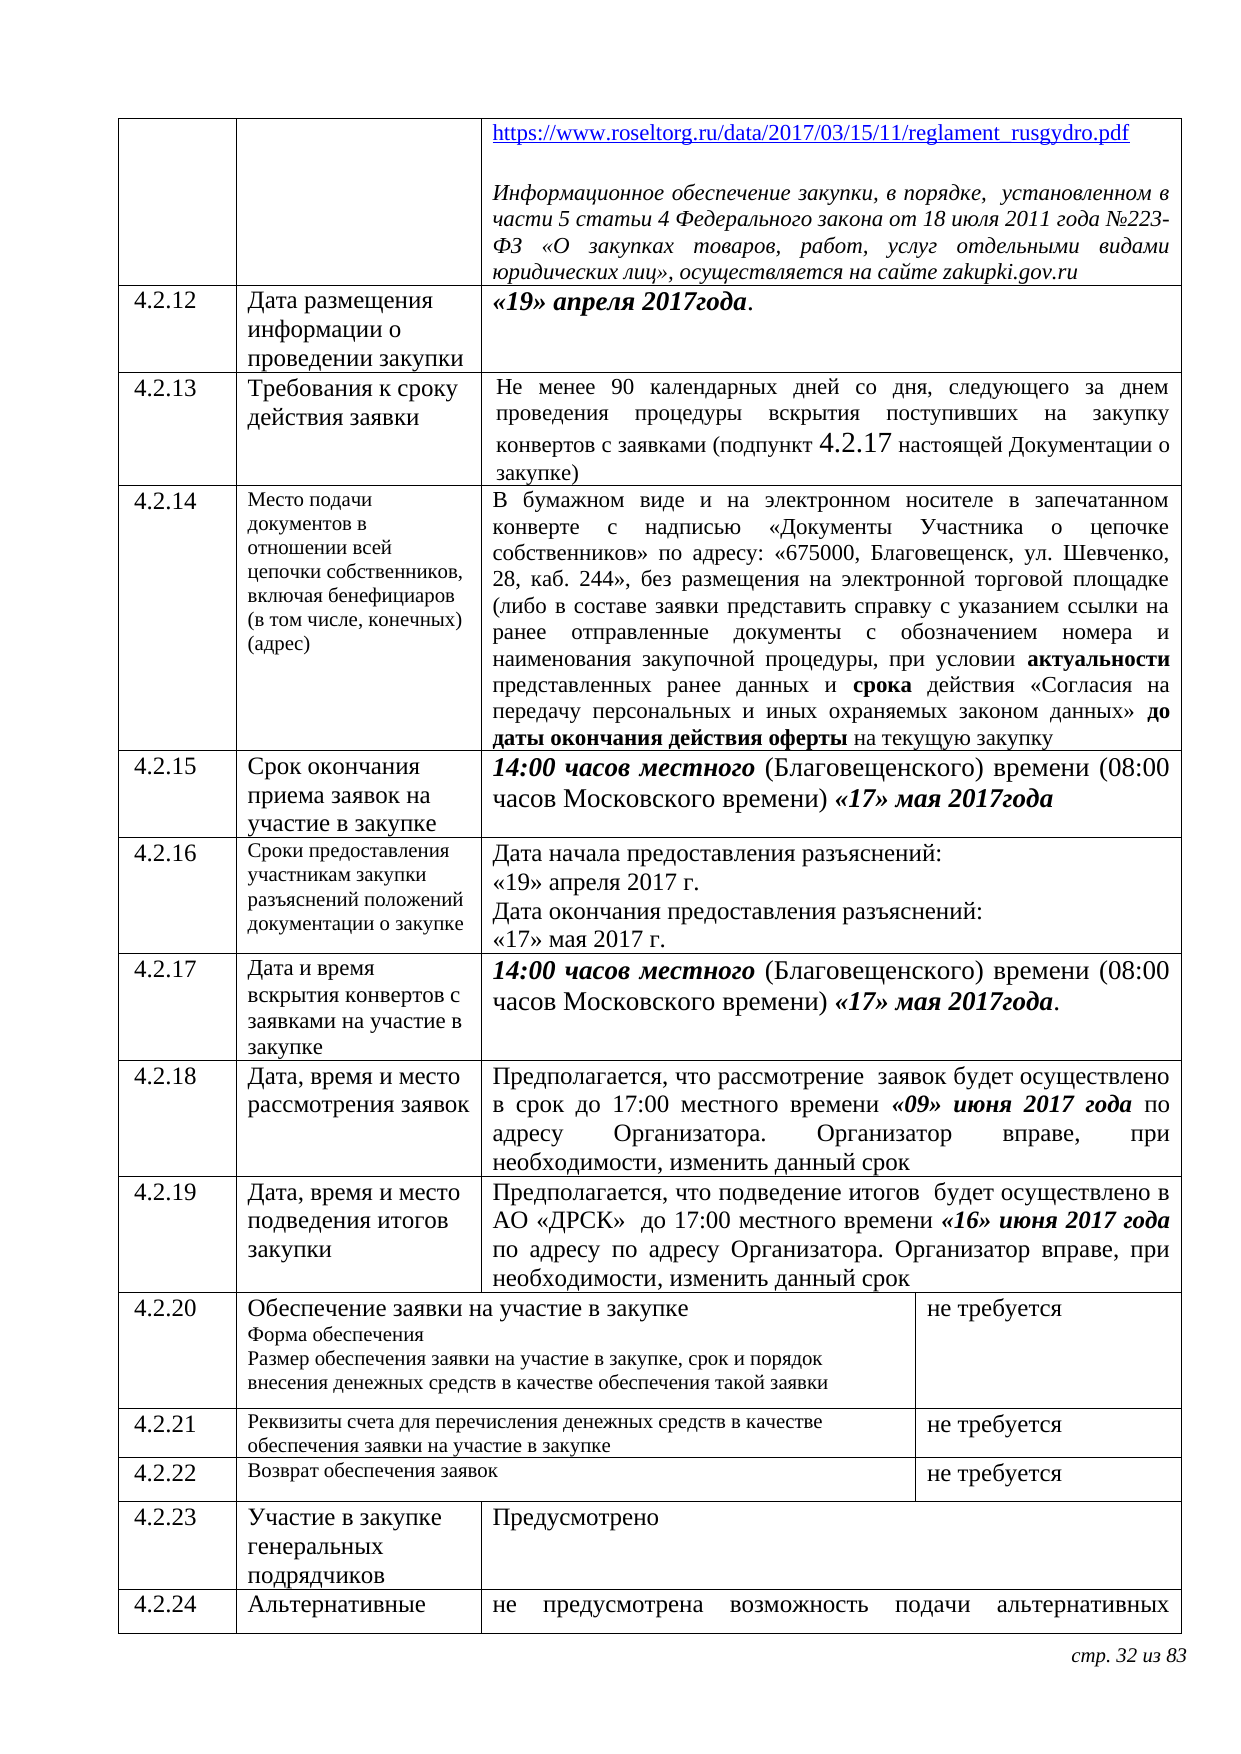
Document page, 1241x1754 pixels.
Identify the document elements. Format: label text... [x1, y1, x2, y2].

table_cell Предусмотрено [482, 1502, 1181, 1588]
table_cell [119, 373, 236, 485]
table_cell «19» апреля 2017года. [482, 286, 1181, 372]
table_cell не требуется [916, 1293, 1181, 1408]
table_cell [119, 486, 236, 750]
table_cell Дата размещения информации о проведении закупки [237, 286, 481, 372]
table_cell Сроки предоставления участникам закупки разъяснений положений документации о закупке [237, 838, 481, 953]
table_cell [119, 1293, 236, 1408]
table_cell не требуется [916, 1409, 1181, 1457]
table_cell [482, 119, 1181, 284]
table_cell Дата начала предоставления разъяснений: «19» апреля 2017 г. Дата окончания предоставления разъяснений: «17» мая 2017 г. [482, 838, 1181, 953]
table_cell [237, 1590, 481, 1632]
table_cell [119, 1409, 236, 1457]
table_cell В бумажном виде и на электронном носителе в запечатанном конверте с надписью «Документы Участника о цепочке собственников» по адресу: «675000, Благовещенск, ул. Шевченко, 28, каб. 244», без размещения на электронной торговой площадке (либо в составе заявки представить справку с указанием ссылки на ранее отправленные документы с обозначением номера и наименования закупочной процедуры, при условии актуальности представленных ранее данных и срока действия «Согласия на передачу персональных и иных охраняемых законом данных» до даты окончания действия оферты на текущую закупку [482, 486, 1181, 750]
table_cell 14:00 часов местного (Благовещенского) времени (08:00 часов Московского времени) «17» мая 2017года. [482, 954, 1181, 1060]
table_cell [119, 1590, 236, 1632]
table_cell Место подачи документов в отношении всей цепочки собственников, включая бенефициаров (в том числе, конечных) (адрес) [237, 486, 481, 750]
table_cell [119, 1177, 236, 1292]
table_cell Участие в закупке генеральных подрядчиков [237, 1502, 481, 1588]
table_cell Срок окончания приема заявок на участие в закупке [237, 751, 481, 837]
table_cell [119, 838, 236, 953]
table_cell [119, 286, 236, 372]
table_cell [119, 1061, 236, 1176]
table_cell Возврат обеспечения заявок [237, 1458, 915, 1501]
table_cell Реквизиты счета для перечисления денежных средств в качестве обеспечения заявки на участие в закупке [237, 1409, 915, 1457]
table_cell Предполагается, что рассмотрение заявок будет осуществлено в срок до 17:00 местного времени «09» июня 2017 года по адресу Организатора. Организатор вправе, при необходимости, изменить данный срок [482, 1061, 1181, 1176]
table_cell Обеспечение заявки на участие в закупке Форма обеспечения Размер обеспечения заявки на участие в закупке, срок и порядок внесения денежных средств в качестве обеспечения такой заявки [237, 1293, 915, 1408]
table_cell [482, 1590, 1181, 1632]
table_cell Дата, время и место подведения итогов закупки [237, 1177, 481, 1292]
table_cell Предполагается, что подведение итогов будет осуществлено в АО «ДРСК» до 17:00 местного времени «16» июня 2017 года по адресу по адресу Организатора. Организатор вправе, при необходимости, изменить данный срок [482, 1177, 1181, 1292]
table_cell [237, 119, 481, 284]
table_cell 14:00 часов местного (Благовещенского) времени (08:00 часов Московского времени) «17» мая 2017года [482, 751, 1181, 837]
table_cell Требования к сроку действия заявки [237, 373, 481, 485]
table_cell не требуется [916, 1458, 1181, 1501]
table_cell [119, 119, 236, 284]
table_cell [119, 954, 236, 1060]
table_cell [119, 751, 236, 837]
table_cell Не менее 90 календарных дней со дня, следующего за днем проведения процедуры вскрытия поступивших на закупку конвертов с заявками (подпункт 4.2.17 настоящей Документации о закупке) [482, 373, 1181, 485]
table_cell [119, 1502, 236, 1588]
table_cell Дата и время вскрытия конвертов с заявками на участие в закупке [237, 954, 481, 1060]
table_cell Дата, время и место рассмотрения заявок [237, 1061, 481, 1176]
table_cell [119, 1458, 236, 1501]
